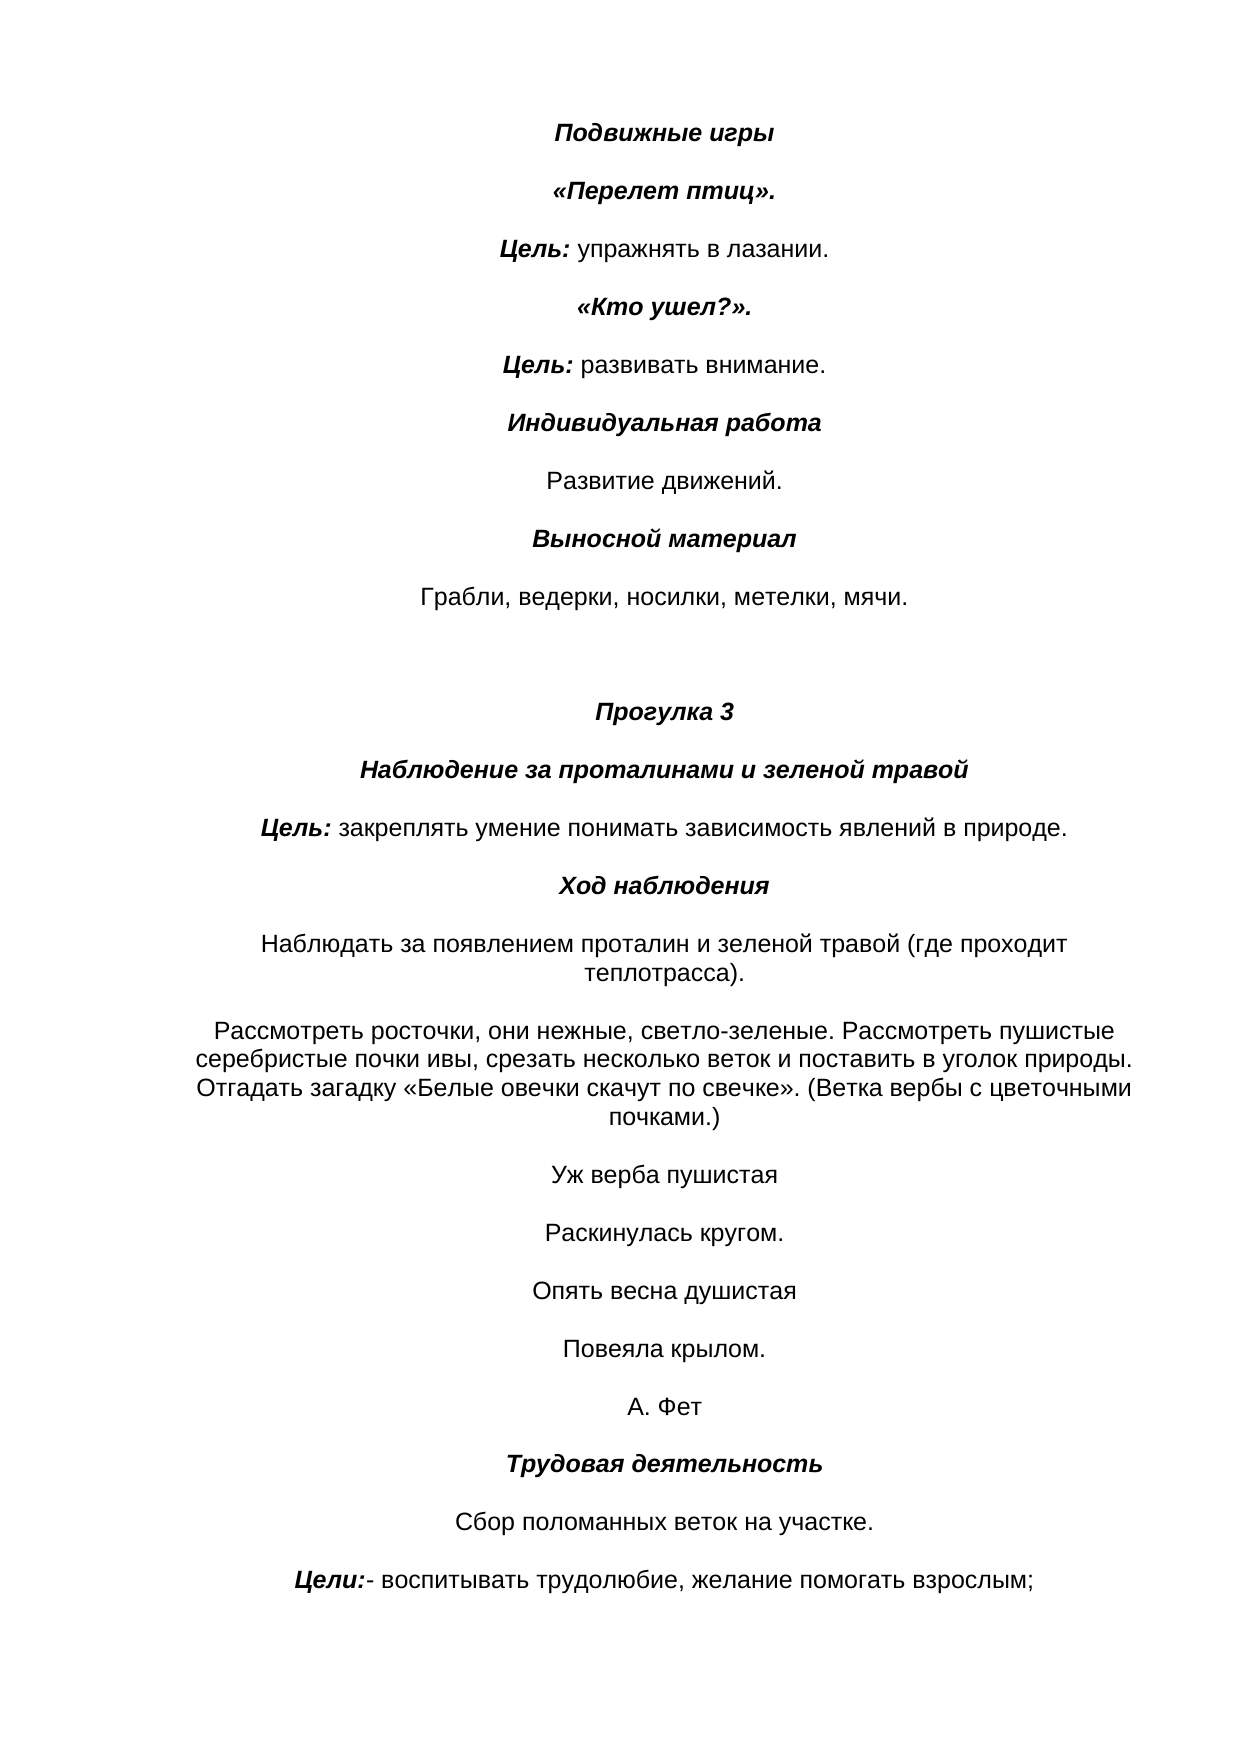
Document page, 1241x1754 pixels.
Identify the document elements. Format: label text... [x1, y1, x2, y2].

text Индивидуальная работа [177, 408, 1152, 436]
text Развитие движений. [177, 466, 1152, 494]
text Цель: закреплять умение понимать зависимость явлений в природе. [177, 813, 1152, 842]
text Опять весна душистая [177, 1276, 1152, 1304]
text Рассмотреть росточки, они нежные, светло-зеленые. Рассмотреть пушистые серебристые почки ивы, срезать несколько веток и поставить в уголок природы. Отгадать загадку «Белые овечки скачут по свечке». (Ветка вербы с цветочными почками.) [177, 1016, 1152, 1131]
text Уж верба пушистая [177, 1160, 1152, 1188]
text Наблюдение за проталинами и зеленой травой [177, 755, 1152, 784]
text Трудовая деятельность [177, 1449, 1152, 1478]
text Выносной материал [177, 523, 1152, 552]
text Раскинулась кругом. [177, 1218, 1152, 1246]
text Сбор поломанных веток на участке. [177, 1507, 1152, 1536]
text Наблюдать за появлением проталин и зеленой травой (где проходит теплотрасса). [177, 929, 1152, 986]
text Прогулка 3 [177, 697, 1152, 726]
text Подвижные игры [177, 118, 1152, 147]
text «Перелет птиц». [177, 176, 1152, 205]
text Цели:- воспитывать трудолюбие, желание помогать взрослым; [177, 1565, 1152, 1594]
text Цель: развивать внимание. [177, 350, 1152, 378]
text Ход наблюдения [177, 871, 1152, 900]
text А. Фет [177, 1391, 1152, 1420]
text Цель: упражнять в лазании. [177, 234, 1152, 263]
text Повеяла крылом. [177, 1333, 1152, 1362]
text «Кто ушел?». [177, 292, 1152, 321]
text Грабли, ведерки, носилки, метелки, мячи. [177, 581, 1152, 610]
